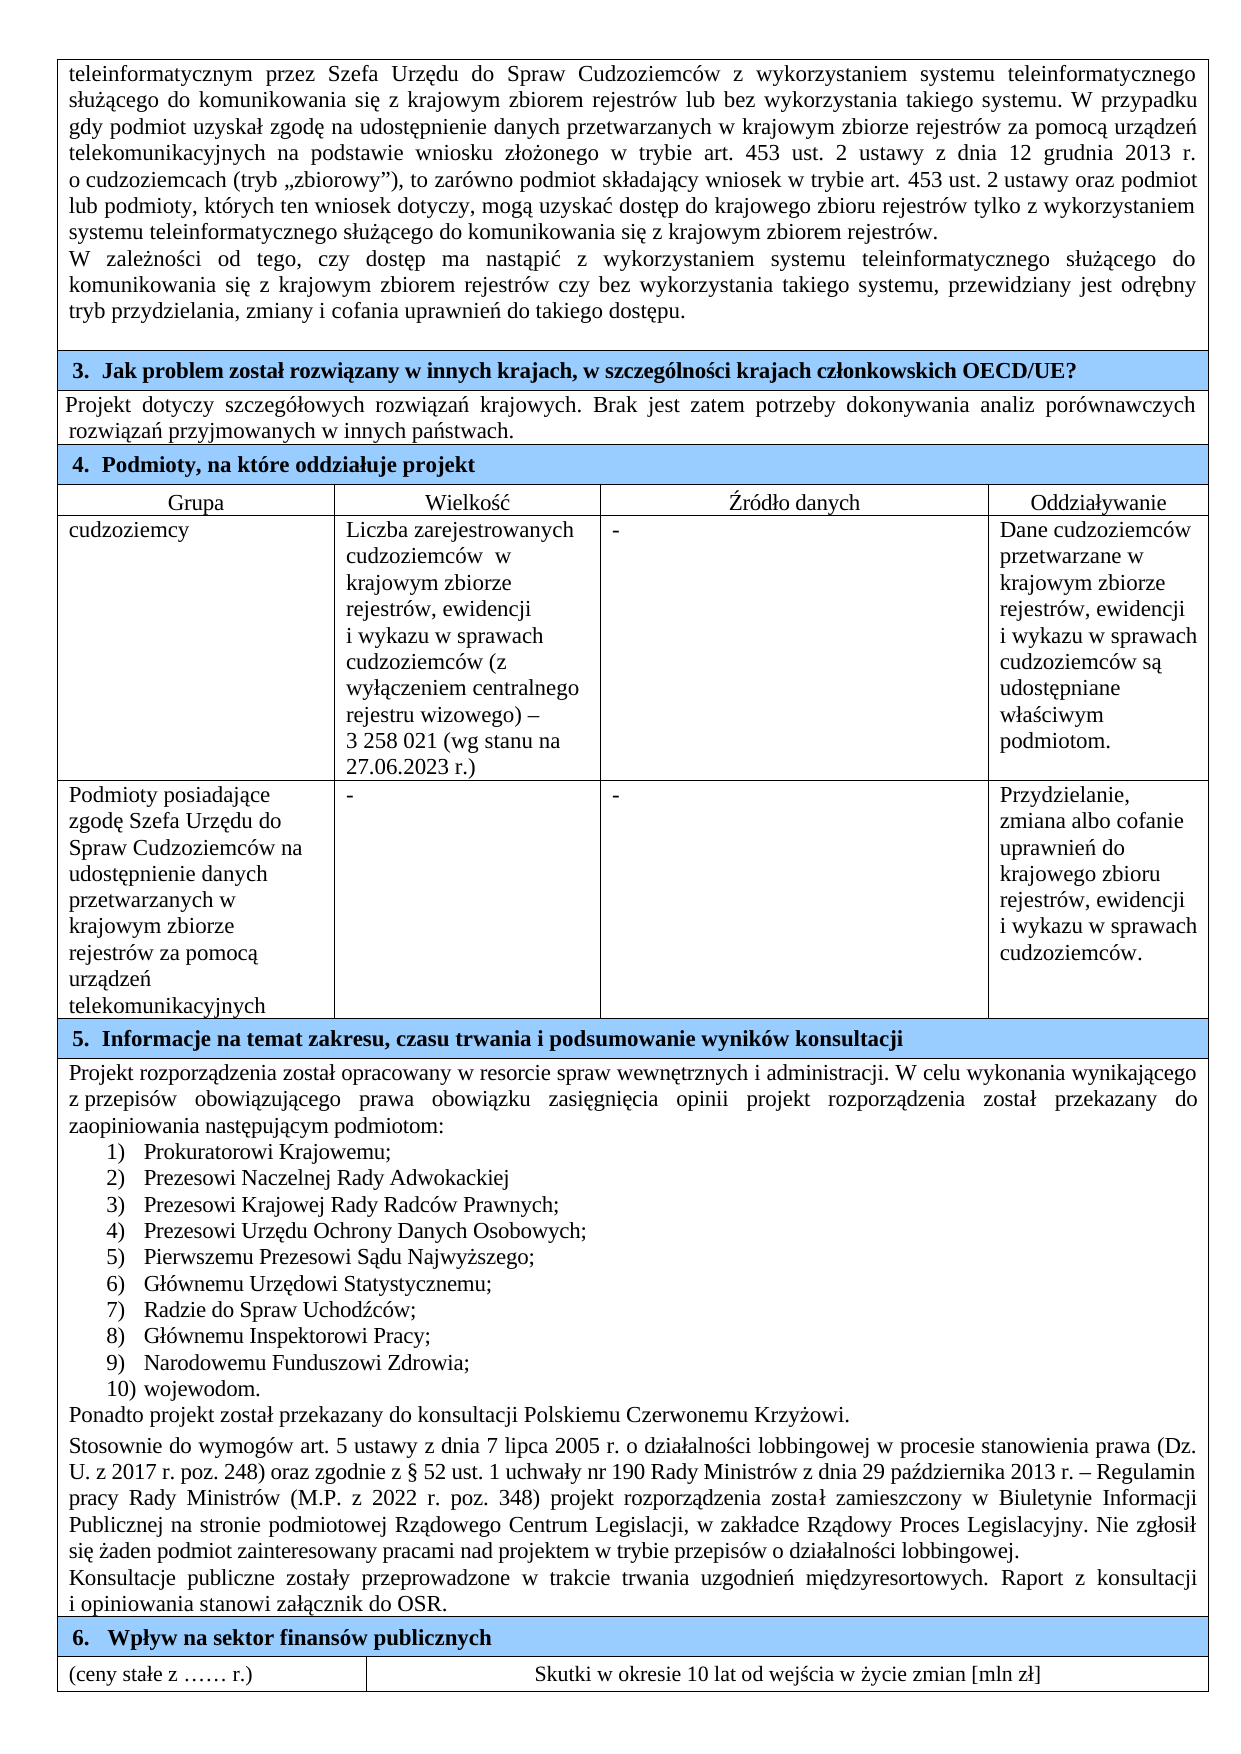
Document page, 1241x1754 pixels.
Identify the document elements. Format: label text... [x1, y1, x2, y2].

table_cell - [335, 781, 600, 1018]
table_cell cudzoziemcy [58, 516, 334, 780]
table_cell Skutki w okresie 10 lat od wejścia w życie zmian [mln zł] [367, 1657, 1208, 1691]
table_cell Liczba zarejestrowanych cudzoziemców w krajowym zbiorze rejestrów, ewidencji i wykazu w sprawach cudzoziemców (z wyłączeniem centralnego rejestru wizowego) – 3 258 021 (wg stanu na 27.06.2023 r.) [335, 516, 600, 780]
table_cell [58, 60, 1208, 350]
table_cell Źródło danych [601, 485, 988, 515]
table_cell Grupa [58, 485, 334, 515]
table_cell Informacje na temat zakresu, czasu trwania i podsumowanie wyników konsultacji [58, 1019, 1208, 1058]
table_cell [58, 1657, 366, 1691]
table_cell Jak problem został rozwiązany w innych krajach, w szczególności krajach członkowskich OECD/UE? [58, 351, 1208, 390]
table_cell - [601, 516, 988, 780]
table_cell Wpływ na sektor finansów publicznych [58, 1617, 1208, 1656]
table_cell Podmioty, na które oddziałuje projekt [58, 445, 1208, 484]
table_cell - [601, 781, 988, 1018]
table_cell Wielkość [335, 485, 600, 515]
table_cell Projekt rozporządzenia został opracowany w resorcie spraw wewnętrznych i administracji. W celu wykonania wynikającego z przepisów obowiązującego prawa obowiązku zasięgnięcia opinii projekt rozporządzenia został przekazany do zaopiniowania następującym podmiotom: Prokuratorowi Krajowemu; Prezesowi Naczelnej Rady Adwokackiej Prezesowi Krajowej Rady Radców Prawnych; Prezesowi Urzędu Ochrony Danych Osobowych; Pierwszemu Prezesowi Sądu Najwyższego; Głównemu Urzędowi Statystycznemu; Radzie do Spraw Uchodźców; Głównemu Inspektorowi Pracy; Narodowemu Funduszowi Zdrowia; wojewodom. Ponadto projekt został przekazany do konsultacji Polskiemu Czerwonemu Krzyżowi. Stosownie do wymogów art. 5 ustawy z dnia 7 lipca 2005 r. o działalności lobbingowej w procesie stanowienia prawa (Dz. U. z 2017 r. poz. 248) oraz zgodnie z § 52 ust. 1 uchwały nr 190 Rady Ministrów z dnia 29 października 2013 r. – Regulamin pracy Rady Ministrów (M.P. z 2022 r. poz. 348) projekt rozporządzenia został zamieszczony w Biuletynie Informacji Publicznej na stronie podmiotowej Rządowego Centrum Legislacji, w zakładce Rządowy Proces Legislacyjny. Nie zgłosił się żaden podmiot zainteresowany pracami nad projektem w trybie przepisów o działalności lobbingowej. Konsultacje publiczne zostały przeprowadzone w trakcie trwania uzgodnień międzyresortowych. Raport z konsultacji i opiniowania stanowi załącznik do OSR. [58, 1059, 1208, 1616]
table_cell Przydzielanie, zmiana albo cofanie uprawnień do krajowego zbioru rejestrów, ewidencji i wykazu w sprawach cudzoziemców. [989, 781, 1208, 1018]
table_cell Oddziaływanie [989, 485, 1208, 515]
table_cell Dane cudzoziemców przetwarzane w krajowym zbiorze rejestrów, ewidencji i wykazu w sprawach cudzoziemców są udostępniane właściwym podmiotom. [989, 516, 1208, 780]
table_cell Podmioty posiadające zgodę Szefa Urzędu do Spraw Cudzoziemców na udostępnienie danych przetwarzanych w krajowym zbiorze rejestrów za pomocą urządzeń telekomunikacyjnych [58, 781, 334, 1018]
table_cell Projekt dotyczy szczegółowych rozwiązań krajowych. Brak jest zatem potrzeby dokonywania analiz porównawczych rozwiązań przyjmowanych w innych państwach. [58, 391, 1208, 444]
